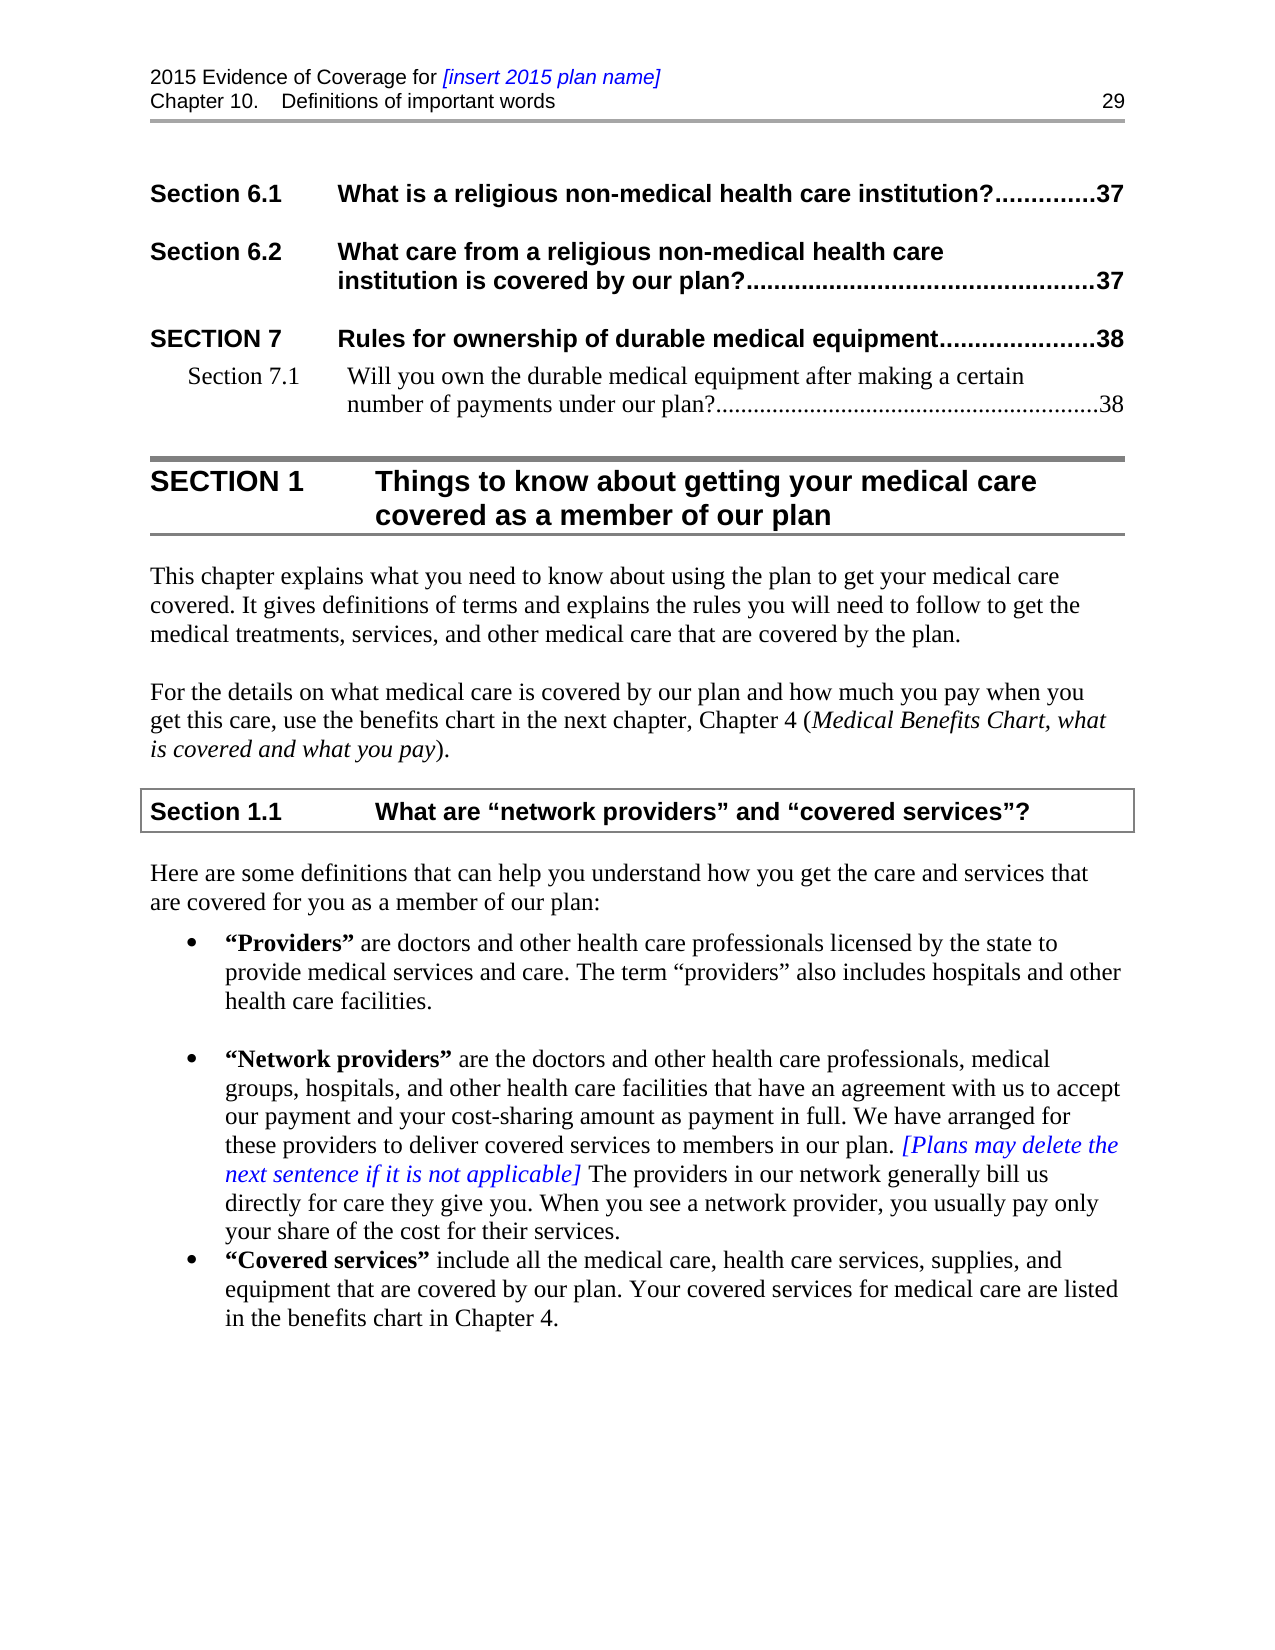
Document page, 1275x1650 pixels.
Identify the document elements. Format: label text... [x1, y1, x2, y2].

text Section 6.2 What care from a religious non-medical health care institution is covered by our plan? 37 [150, 237, 1050, 294]
text For the details on what medical care is covered by our plan and how much you pay when you get this care, use the benefits chart in the next chapter, Chapter 4 (Medical Benefits Chart, what is covered and what you pay). [150, 677, 1106, 763]
subtitle Section 1.1 What are “network providers” and “covered services”? [142, 790, 1133, 831]
text Section 6.1 What is a religious non-medical health care institution? 37 [150, 179, 1050, 208]
text SECTION 7 Rules for ownership of durable medical equipment 38 [150, 324, 1050, 352]
text Section 7.1 Will you own the durable medical equipment after making a certain number of payments under our plan? 38 [187, 361, 1087, 418]
text This chapter explains what you need to know about using the plan to get your medical care covered. It gives definitions of terms and explains the rules you will need to follow to get the medical treatments, services, and other medical care that are covered by the plan. [150, 561, 1106, 648]
text Here are some definitions that can help you understand how you get the care and services that are covered for you as a member of our plan: [150, 858, 1125, 916]
subtitle SECTION 1 Things to know about getting your medical care covered as a member of our plan [150, 462, 1125, 533]
list “Providers” are doctors and other health care professionals licensed by the state to provide medical services and care. The term “providers” also includes hospitals and other health care facilities. [187, 928, 1125, 1015]
list “Covered services” include all the medical care, health care services, supplies, and equipment that are covered by our plan. Your covered services for medical care are listed in the benefits chart in Chapter 4. [187, 1258, 1125, 1344]
list “Network providers” are the doctors and other health care professionals, medical groups, hospitals, and other health care facilities that have an agreement with us to accept our payment and your cost-sharing amount as payment in full. We have arranged for these providers to deliver covered services to members in our plan. [Plans may delete the next sentence if it is not applicable] The providers in our network generally bill us directly for care they give you. When you see a network provider, you usually pay only your share of the cost for their services. [187, 1044, 1125, 1245]
